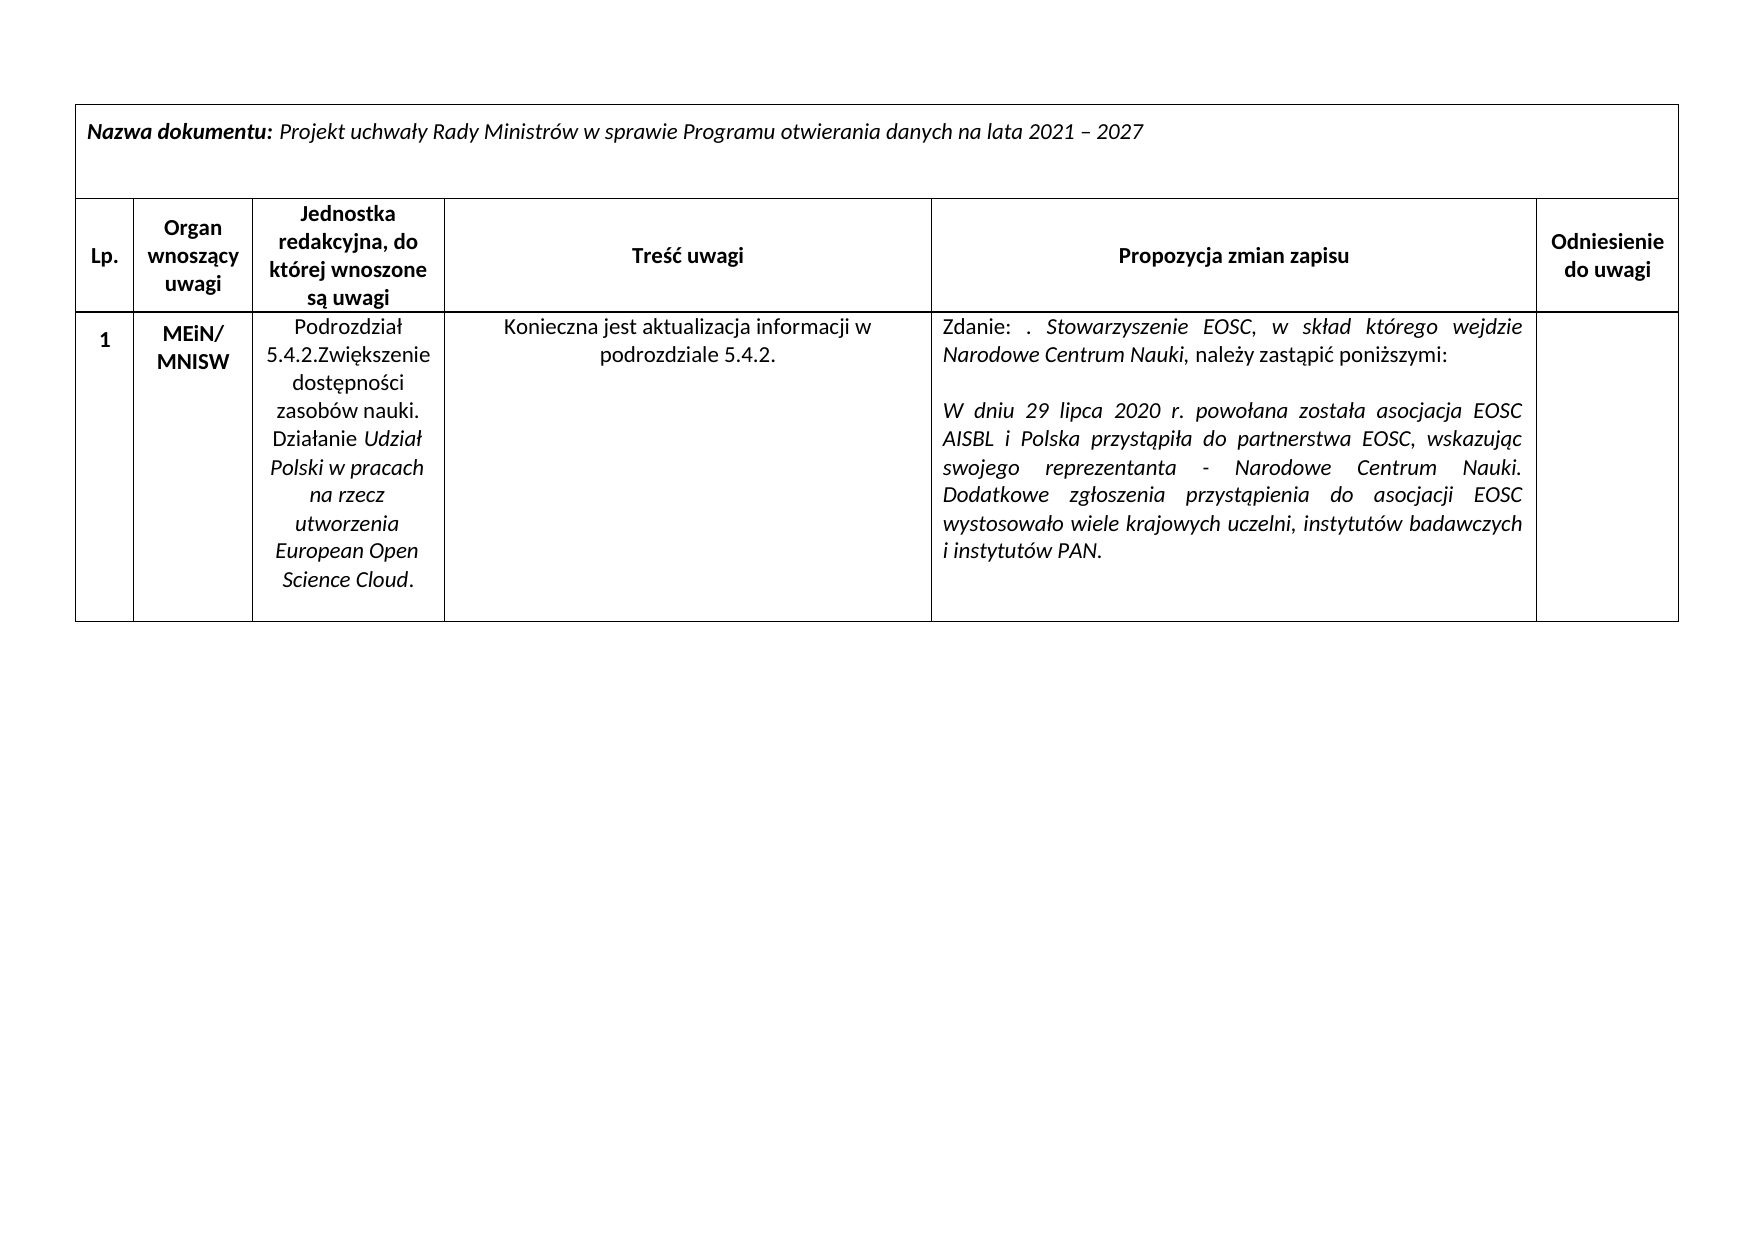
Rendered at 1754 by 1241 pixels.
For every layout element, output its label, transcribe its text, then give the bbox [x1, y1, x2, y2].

table_cell Podrozdział 5.4.2.Zwiększenie dostępności zasobów nauki. Działanie Udział Polski w pracach na rzecz utworzenia European Open Science Cloud. [253, 313, 444, 621]
table_cell 1 [76, 313, 133, 621]
table_cell Konieczna jest aktualizacja informacji w podrozdziale 5.4.2. [445, 313, 931, 621]
table_cell Treść uwagi [445, 199, 931, 311]
table_cell Lp. [76, 199, 133, 311]
table_cell Propozycja zmian zapisu [932, 199, 1536, 311]
table_cell Zdanie: . Stowarzyszenie EOSC, w skład którego wejdzie Narodowe Centrum Nauki, należy zastąpić poniższymi: W dniu 29 lipca 2020 r. powołana została asocjacja EOSC AISBL i Polska przystąpiła do partnerstwa EOSC, wskazując swojego reprezentanta - Narodowe Centrum Nauki. Dodatkowe zgłoszenia przystąpienia do asocjacji EOSC wystosowało wiele krajowych uczelni, instytutów badawczych i instytutów PAN. [932, 313, 1536, 621]
table_cell MEiN/MNISW [134, 313, 252, 621]
table_cell Organ wnoszący uwagi [134, 199, 252, 311]
table_header Nazwa dokumentu: Projekt uchwały Rady Ministrów w sprawie Programu otwierania danych na lata 2021 – 2027 [76, 105, 1678, 198]
table_cell [1537, 313, 1678, 621]
table_cell Odniesienie do uwagi [1537, 199, 1678, 311]
table_cell Jednostka redakcyjna, do której wnoszone są uwagi [253, 199, 444, 311]
